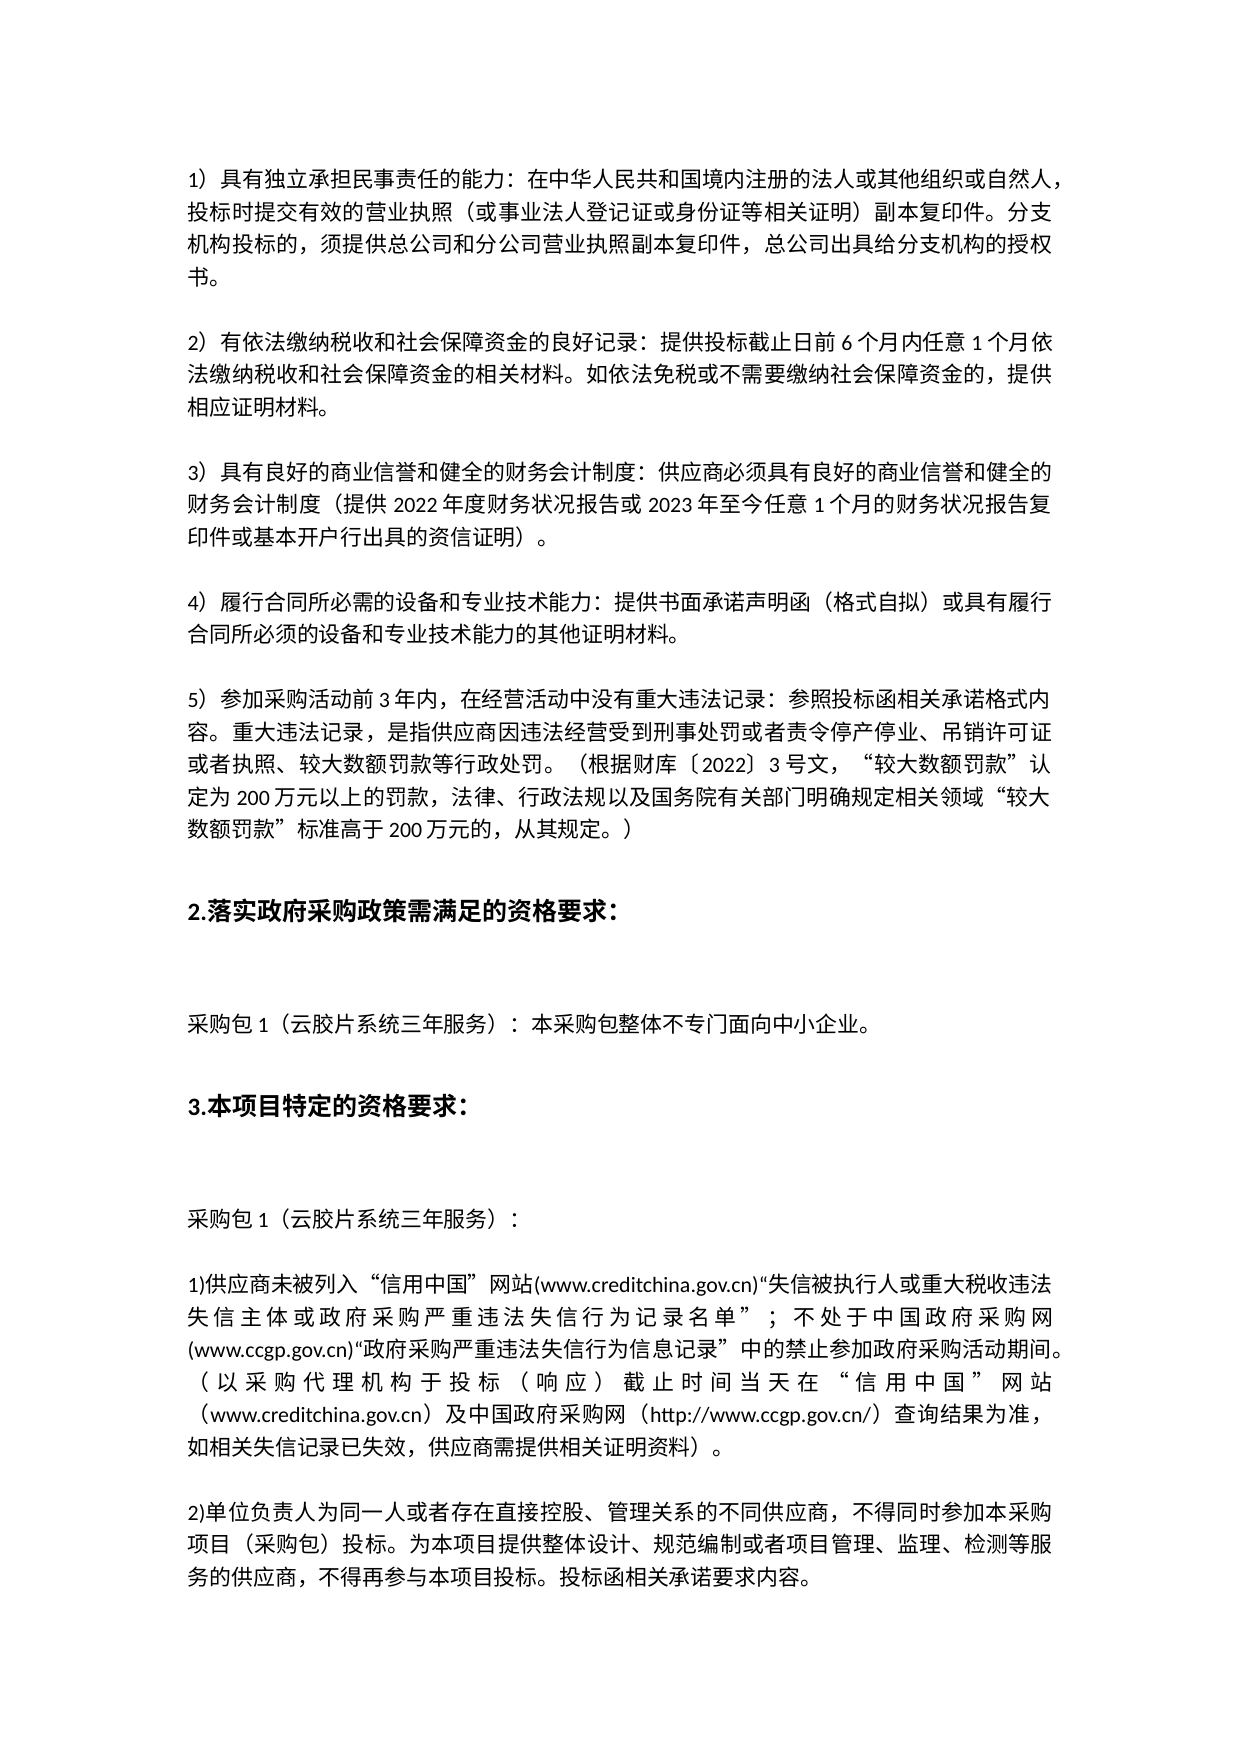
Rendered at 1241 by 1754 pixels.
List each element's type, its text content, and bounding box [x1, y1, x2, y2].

text 3.本项目特定的资格要求： [187, 1072, 1053, 1137]
text 2)单位负责人为同一人或者存在直接控股、管理关系的不同供应商，不得同时参加本采购项目（采购包）投标。为本项目提供整体设计、规范编制或者项目管理、监理、检测等服务的供应商，不得再参与本项目投标。投标函相关承诺要求内容。 [187, 1494, 1053, 1592]
text 4）履行合同所必需的设备和专业技术能力：提供书面承诺声明函（格式自拟）或具有履行合同所必须的设备和专业技术能力的其他证明材料。 [187, 584, 1053, 649]
text 2.落实政府采购政策需满足的资格要求： [187, 877, 1053, 942]
text 采购包1（云胶片系统三年服务）： [187, 1202, 1053, 1234]
text 1)供应商未被列入“信用中国”网站(www.creditchina.gov.cn)“失信被执行人或重大税收违法失信主体或政府采购严重违法失信行为记录名单”；不处于中国政府采购网(www.ccgp.gov.cn)“政府采购严重违法失信行为信息记录”中的禁止参加政府采购活动期间。（以采购代理机构于投标（响应）截止时间当天在“信用中国”网站（www.creditchina.gov.cn）及中国政府采购网（http://www.ccgp.gov.cn/）查询结果为准，如相关失信记录已失效，供应商需提供相关证明资料）。 [187, 1267, 1053, 1462]
text 3）具有良好的商业信誉和健全的财务会计制度：供应商必须具有良好的商业信誉和健全的财务会计制度（提供2022年度财务状况报告或2023年至今任意1个月的财务状况报告复印件或基本开户行出具的资信证明）。 [187, 454, 1053, 552]
text 2）有依法缴纳税收和社会保障资金的良好记录：提供投标截止日前6个月内任意1个月依法缴纳税收和社会保障资金的相关材料。如依法免税或不需要缴纳社会保障资金的，提供相应证明材料。 [187, 324, 1053, 422]
text 5）参加采购活动前3年内，在经营活动中没有重大违法记录：参照投标函相关承诺格式内容。重大违法记录，是指供应商因违法经营受到刑事处罚或者责令停产停业、吊销许可证或者执照、较大数额罚款等行政处罚。（根据财库〔2022〕3号文，“较大数额罚款”认定为200万元以上的罚款，法律、行政法规以及国务院有关部门明确规定相关领域“较大数额罚款”标准高于200万元的，从其规定。） [187, 682, 1053, 844]
text 采购包1（云胶片系统三年服务）：本采购包整体不专门面向中小企业。 [187, 1007, 1053, 1039]
text 1）具有独立承担民事责任的能力：在中华人民共和国境内注册的法人或其他组织或自然人，投标时提交有效的营业执照（或事业法人登记证或身份证等相关证明）副本复印件。分支机构投标的，须提供总公司和分公司营业执照副本复印件，总公司出具给分支机构的授权书。 [187, 162, 1053, 292]
